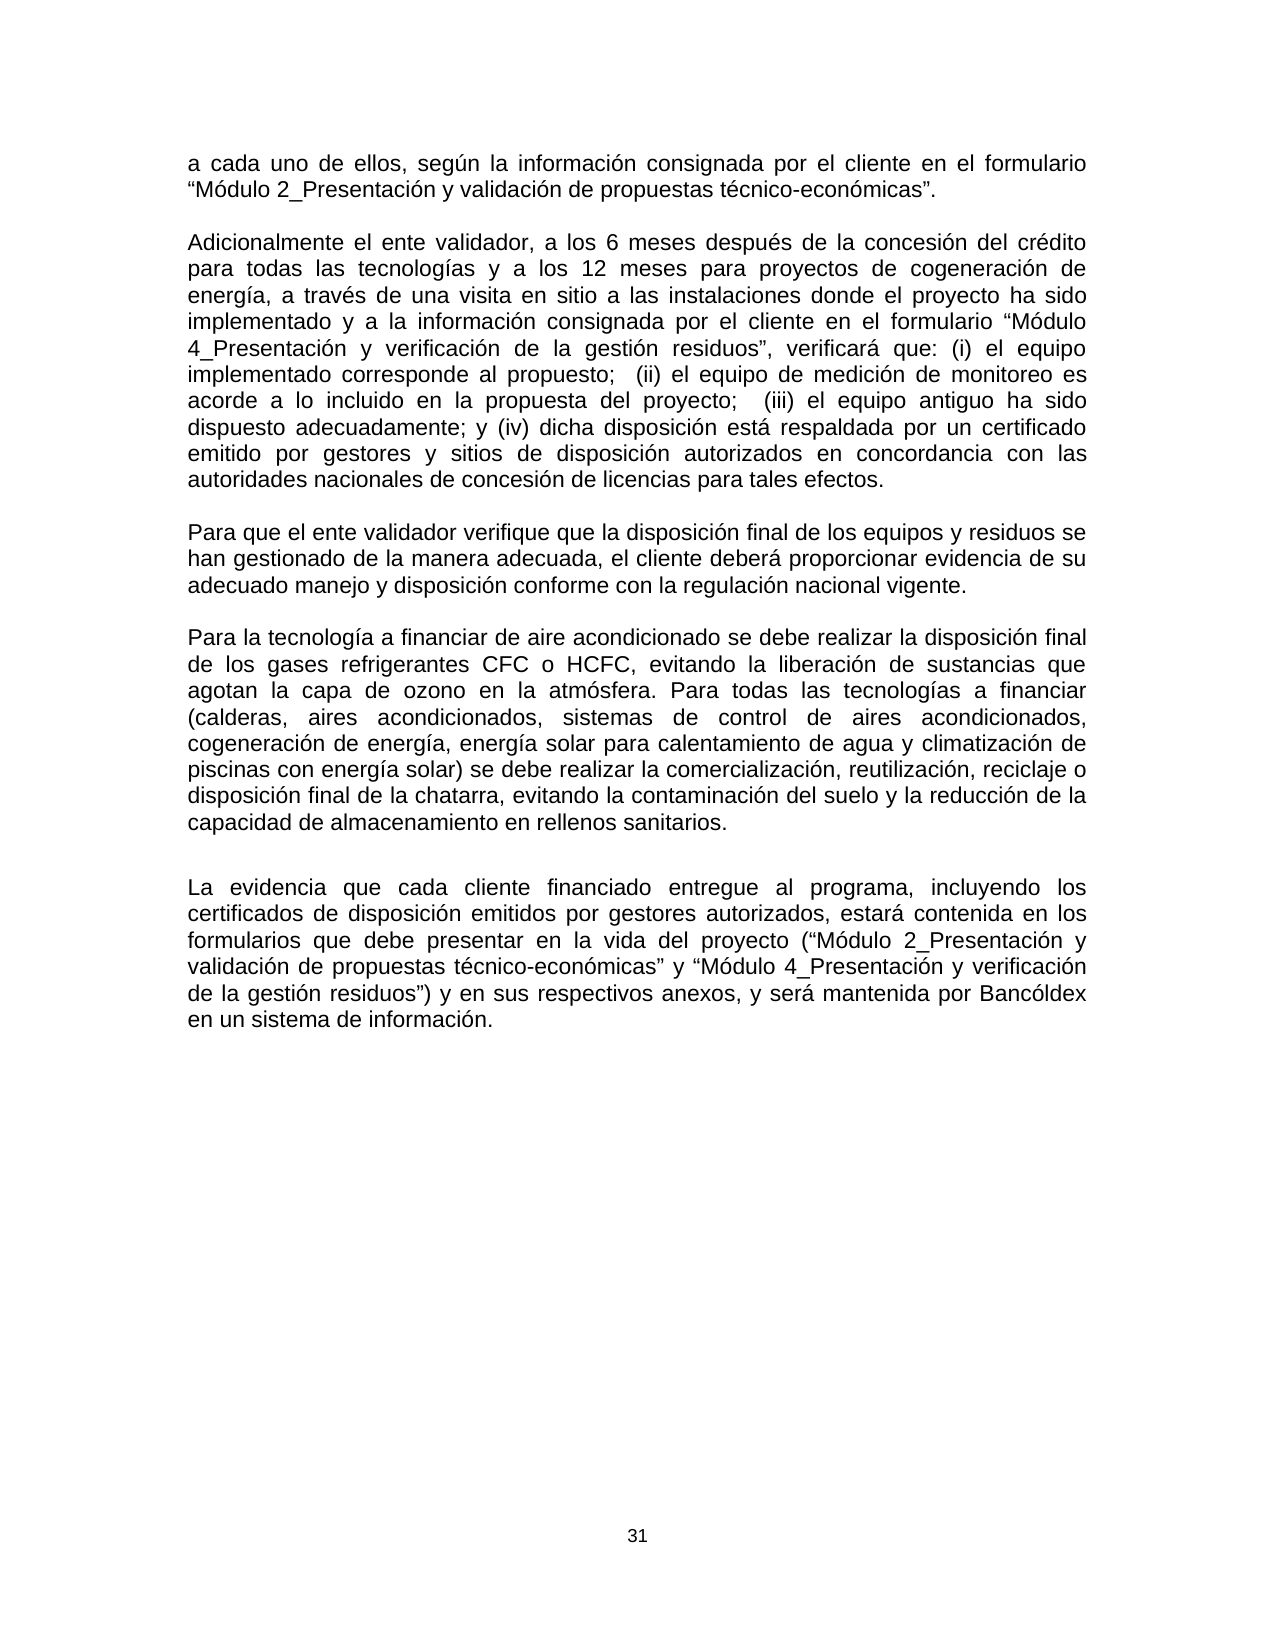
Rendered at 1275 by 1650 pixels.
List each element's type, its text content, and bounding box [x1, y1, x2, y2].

text Adicionalmente el ente validador, a los 6 meses después de la concesión del crédito para todas las tecnologías y a los 12 meses para proyectos de cogeneración de energía, a través de una visita en sitio a las instalaciones donde el proyecto ha sido implementado y a la información consignada por el cliente en el formulario “Módulo 4_Presentación y verificación de la gestión residuos”, verificará que: (i) el equipo implementado corresponde al propuesto; (ii) the monitoring measurement equipment is in place and working; (ii) el equipo de medición de monitoreo es acorde a lo incluido en la propuesta del proyecto; and (iii) the old equipment has been properly decommission and disposed. (iii) el equipo antiguo ha sido dispuesto adecuadamente; y (iv) dicha disposición está respaldada por un certificado emitido por gestores y sitios de disposición autorizados en concordancia con las autoridades nacionales de concesión de licencias para tales efectos. [187, 229, 1087, 493]
text Para que el ente validador verifique que la disposición final de los equipos y residuos se han gestionado de la manera adecuada, el cliente deberá proporcionar evidencia de su adecuado manejo y disposición conforme con la regulación nacional vigente. [187, 519, 1087, 598]
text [187, 150, 1087, 203]
text Para la tecnología a financiar de aire acondicionado se debe realizar la disposición final de los gases refrigerantes CFC o HCFC, evitando la liberación de sustancias que agotan la capa de ozono en la atmósfera. Para todas las tecnologías a financiar (calderas, aires acondicionados, sistemas de control de aires acondicionados, cogeneración de energía, energía solar para calentamiento de agua y climatización de piscinas con energía solar) se debe realizar la comercialización, reutilización, reciclaje o disposición final de la chatarra, evitando la contaminación del suelo y la reducción de la capacidad de almacenamiento en rellenos sanitarios. [187, 624, 1087, 835]
text La evidencia que cada cliente financiado entregue al programa, incluyendo los certificados de disposición emitidos por gestores autorizados, estará contenida en los formularios que debe presentar en la vida del proyecto (“Módulo 2_Presentación y validación de propuestas técnico-económicas” y “Módulo 4_Presentación y verificación de la gestión residuos”) y en sus respectivos anexos, y será mantenida por Bancóldex en un sistema de información. [187, 874, 1087, 1032]
